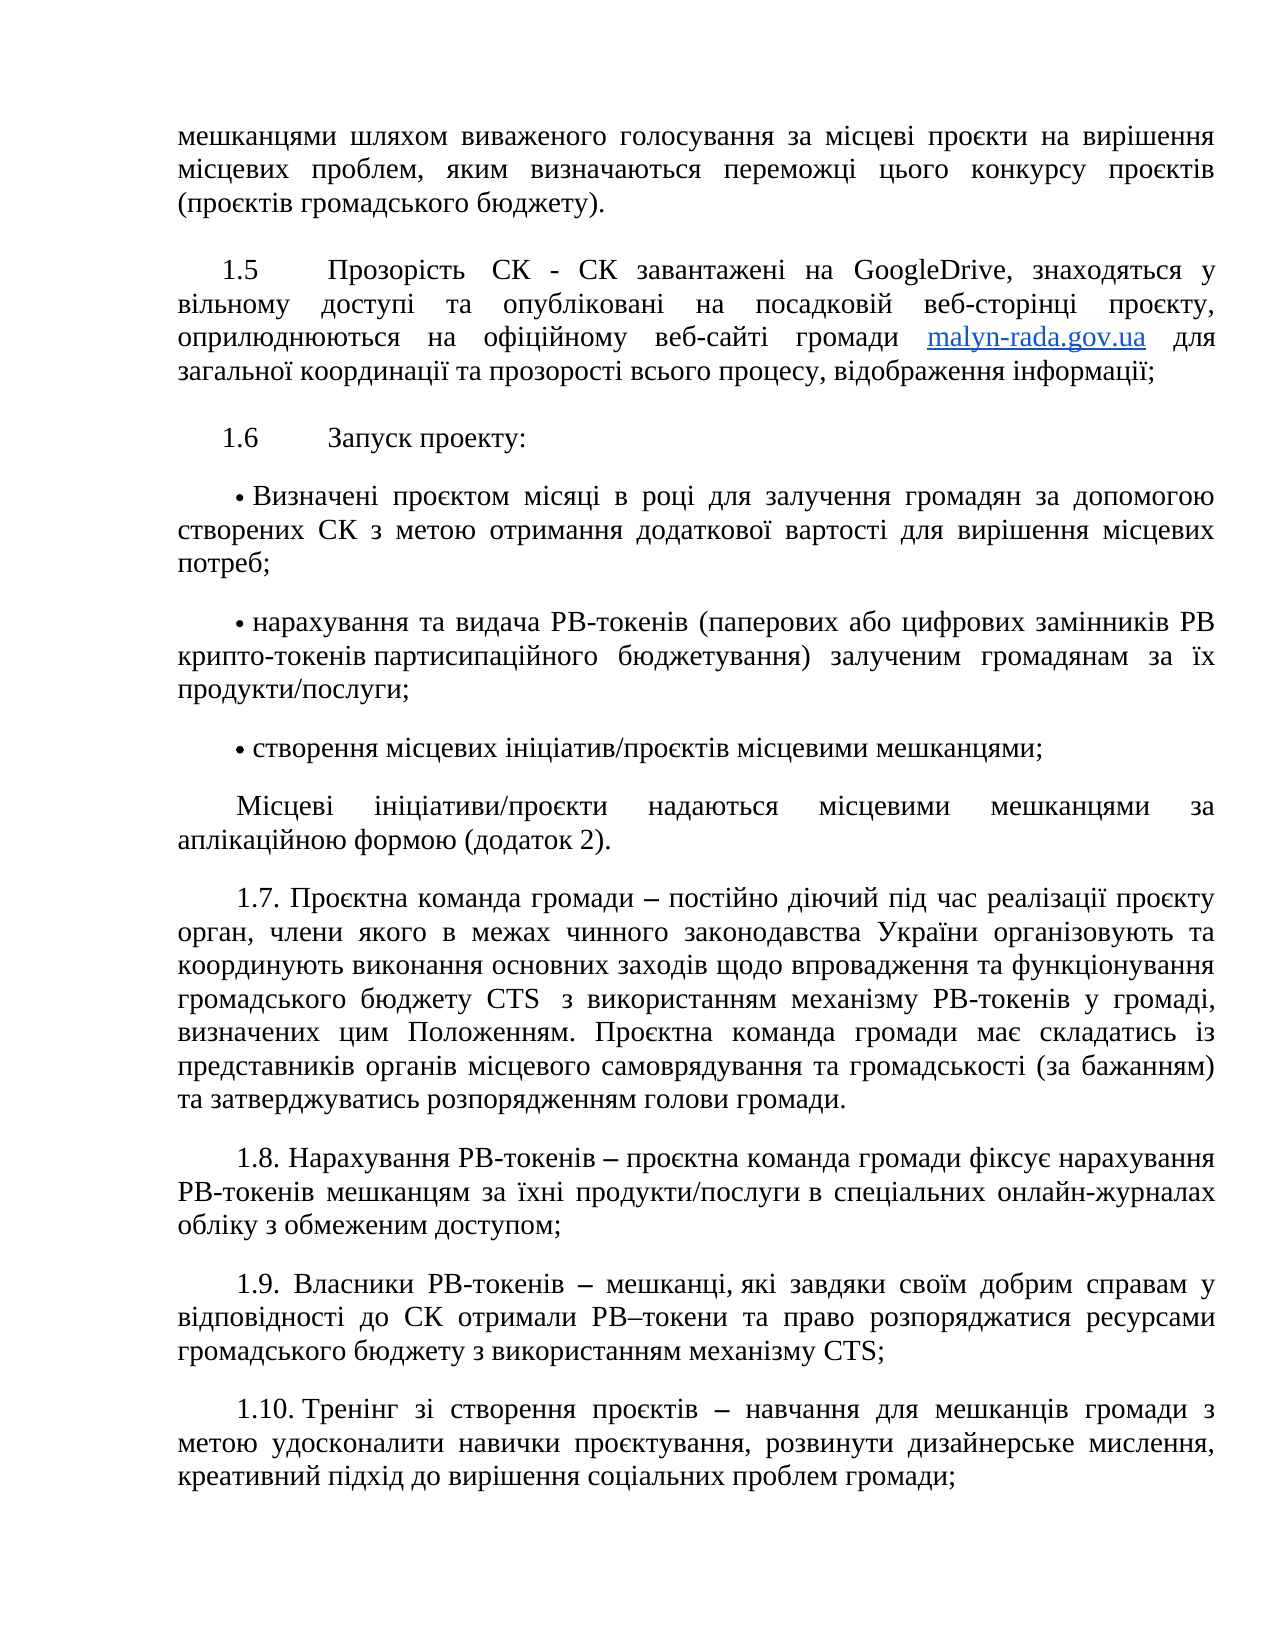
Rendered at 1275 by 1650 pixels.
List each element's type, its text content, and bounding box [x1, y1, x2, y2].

text 1.8. Нарахування РB-токенів – проєктна команда громади фіксує нарахування РB-токенів мешканцям за їхні продукти/послуги в спеціальних онлайн-журналах обліку з обмеженим доступом; [177, 1140, 1216, 1241]
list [177, 118, 1216, 219]
text Місцеві ініціативи/проєкти надаються місцевими мешканцями за аплікаційною формою (додаток 2). [177, 788, 1216, 855]
list Запуск проекту: [177, 420, 1216, 453]
text 1.10. Тренінг зі створення проєктів – навчання для мешканців громади з метою удосконалити навички проєктування, розвинути дизайнерське мислення, креативний підхід до вирішення соціальних проблем громади; [177, 1391, 1216, 1492]
list Прозорість СК - СК завантажені на GoogleDrive, знаходяться у вільному доступі та опубліковані на посадковій веб-сторінці проєкту, оприлюднюються на офіційному веб-сайті громади malyn-rada.gov.ua для загальної координації та прозорості всього процесу, відображення інформації; [177, 252, 1216, 386]
text 1.9. Власники РВ-токенів – мешканці, які завдяки своїм добрим справам у відповідності до СК отримали РB–токени та право розпоряджатися ресурсами громадського бюджету з використанням механізму CTS; [177, 1266, 1216, 1366]
list нарахування та видача РB-токенів (паперових або цифрових замінників РВ крипто-токенів партисипаційного бюджетування) залученим громадянам за їх продукти/послуги; [177, 604, 1216, 705]
list створення місцевих ініціатив/проєктів місцевими мешканцями; [177, 730, 1216, 763]
text 1.7. Проєктна команда громади – постійно діючий під час реалізації проєкту орган, члени якого в межах чинного законодавства України організовують та координують виконання основних заходів щодо впровадження та функціонування громадського бюджету CTS з використанням механізму РB-токенів у громаді, визначених цим Положенням. Проєктна команда громади має складатись із представників органів місцевого самоврядування та громадськості (за бажанням) та затверджуватись розпорядженням голови громади. [177, 880, 1216, 1115]
list Визначені проєктом місяці в році для залучення громадян за допомогою створених СК з метою отримання додаткової вартості для вирішення місцевих потреб; [177, 478, 1216, 579]
